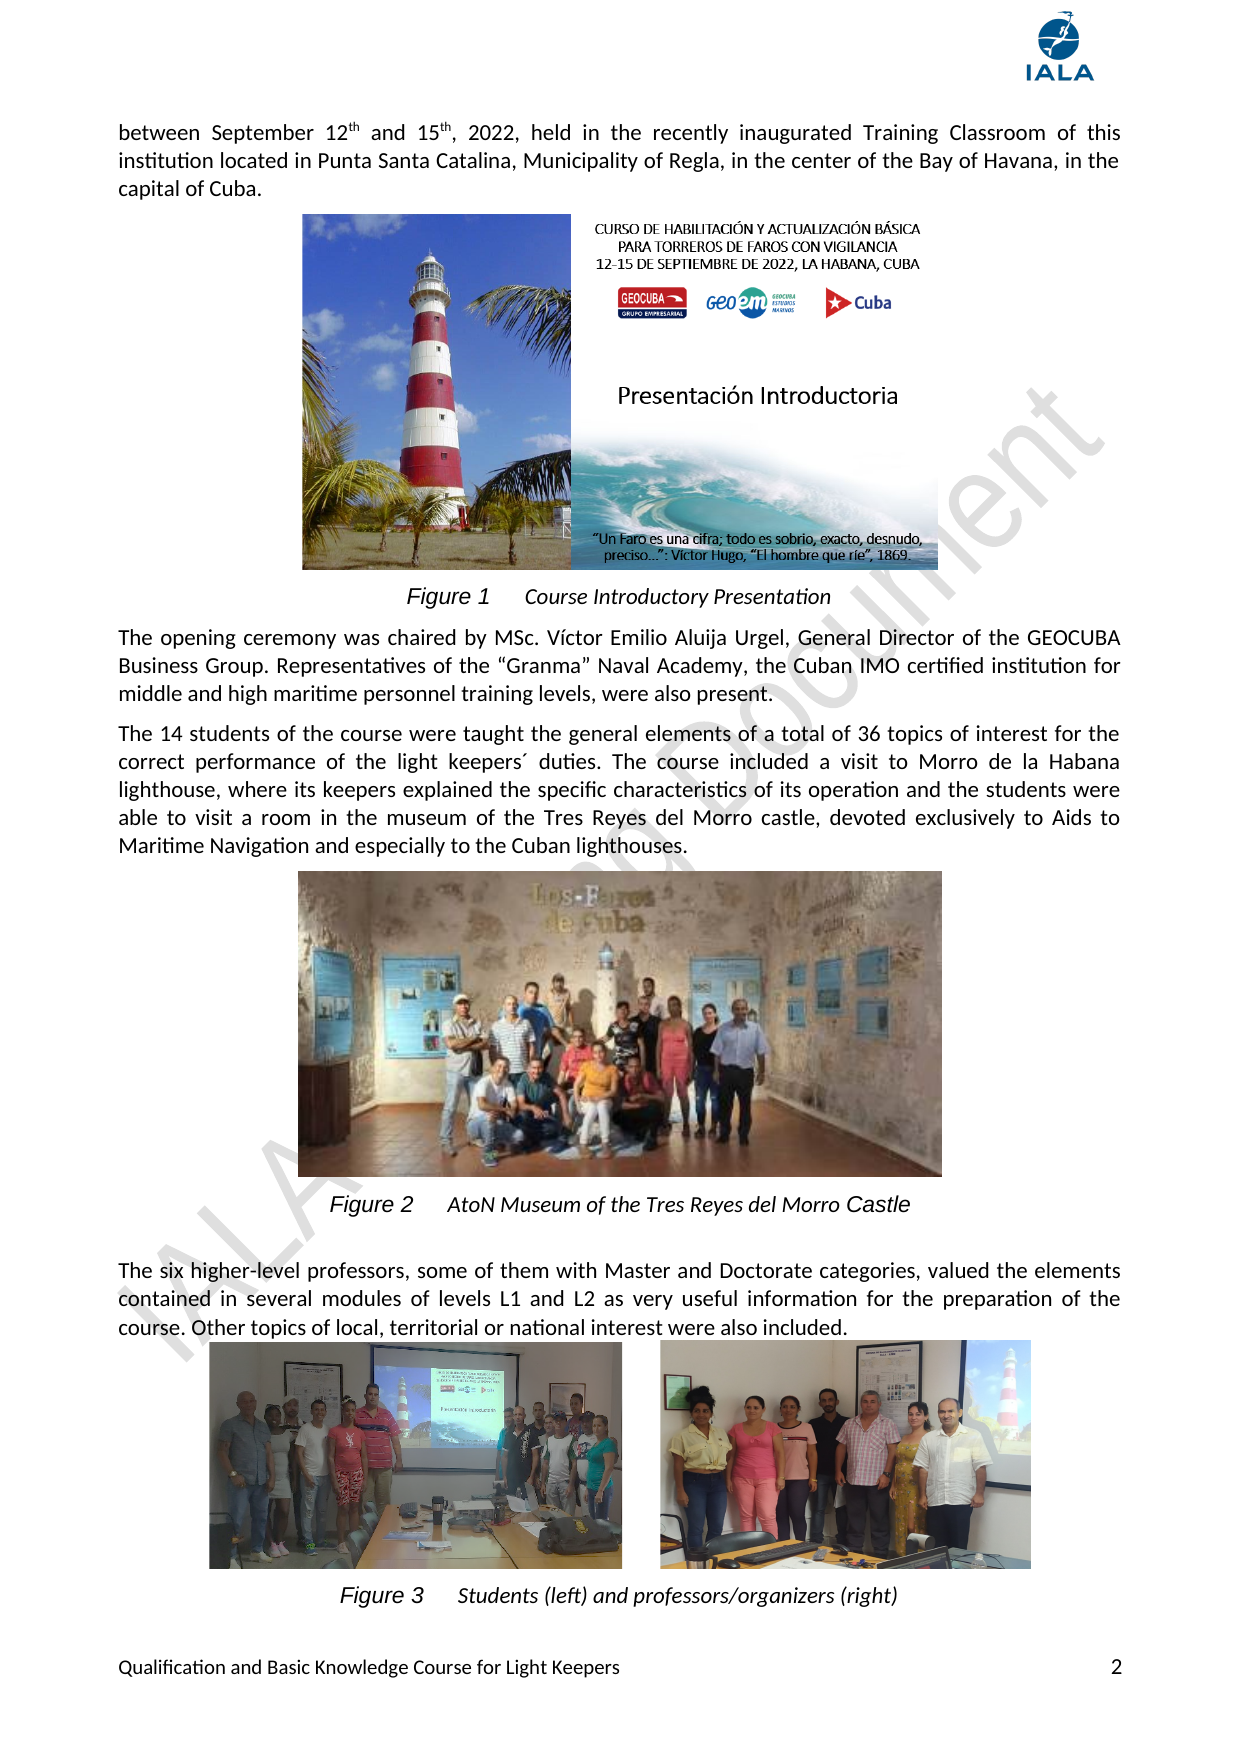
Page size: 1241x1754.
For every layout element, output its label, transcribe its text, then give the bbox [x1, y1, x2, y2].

text The 14 students of the course were taught the general elements of a total of 36 topics of interest for the correct performance of the light keepers´ duties. The course included a visit to Morro de la Habana lighthouse, where its keepers explained the specific characteristics of its operation and the students were able to visit a room in the museum of the Tres Reyes del Morro castle, devoted exclusively to Aids to Maritime Navigation and especially to the Cuban lighthouses. [118, 719, 1122, 859]
text Students (left) and professors/organizers (right) [118, 1581, 1122, 1609]
picture [298, 871, 942, 1177]
text The six higher-level professors, some of them with Master and Doctorate categories, valued the elements contained in several modules of levels L1 and L2 as very useful information for the preparation of the course. Other topics of local, territorial or national interest were also included. [118, 1257, 1122, 1341]
picture [302, 214, 938, 570]
text Course Introductory Presentation [118, 582, 1122, 610]
text AtoN Museum of the Tres Reyes del Morro Castle [118, 1190, 1122, 1218]
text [118, 118, 1122, 202]
text The opening ceremony was chaired by MSc. Víctor Emilio Aluija Urgel, General Director of the GEOCUBA Business Group. Representatives of the “Granma” Naval Academy, the Cuban IMO certified institution for middle and high maritime personnel training levels, were also present. [118, 623, 1122, 707]
picture [660, 1340, 1031, 1569]
picture [1011, 3, 1106, 96]
picture [209, 1342, 623, 1569]
